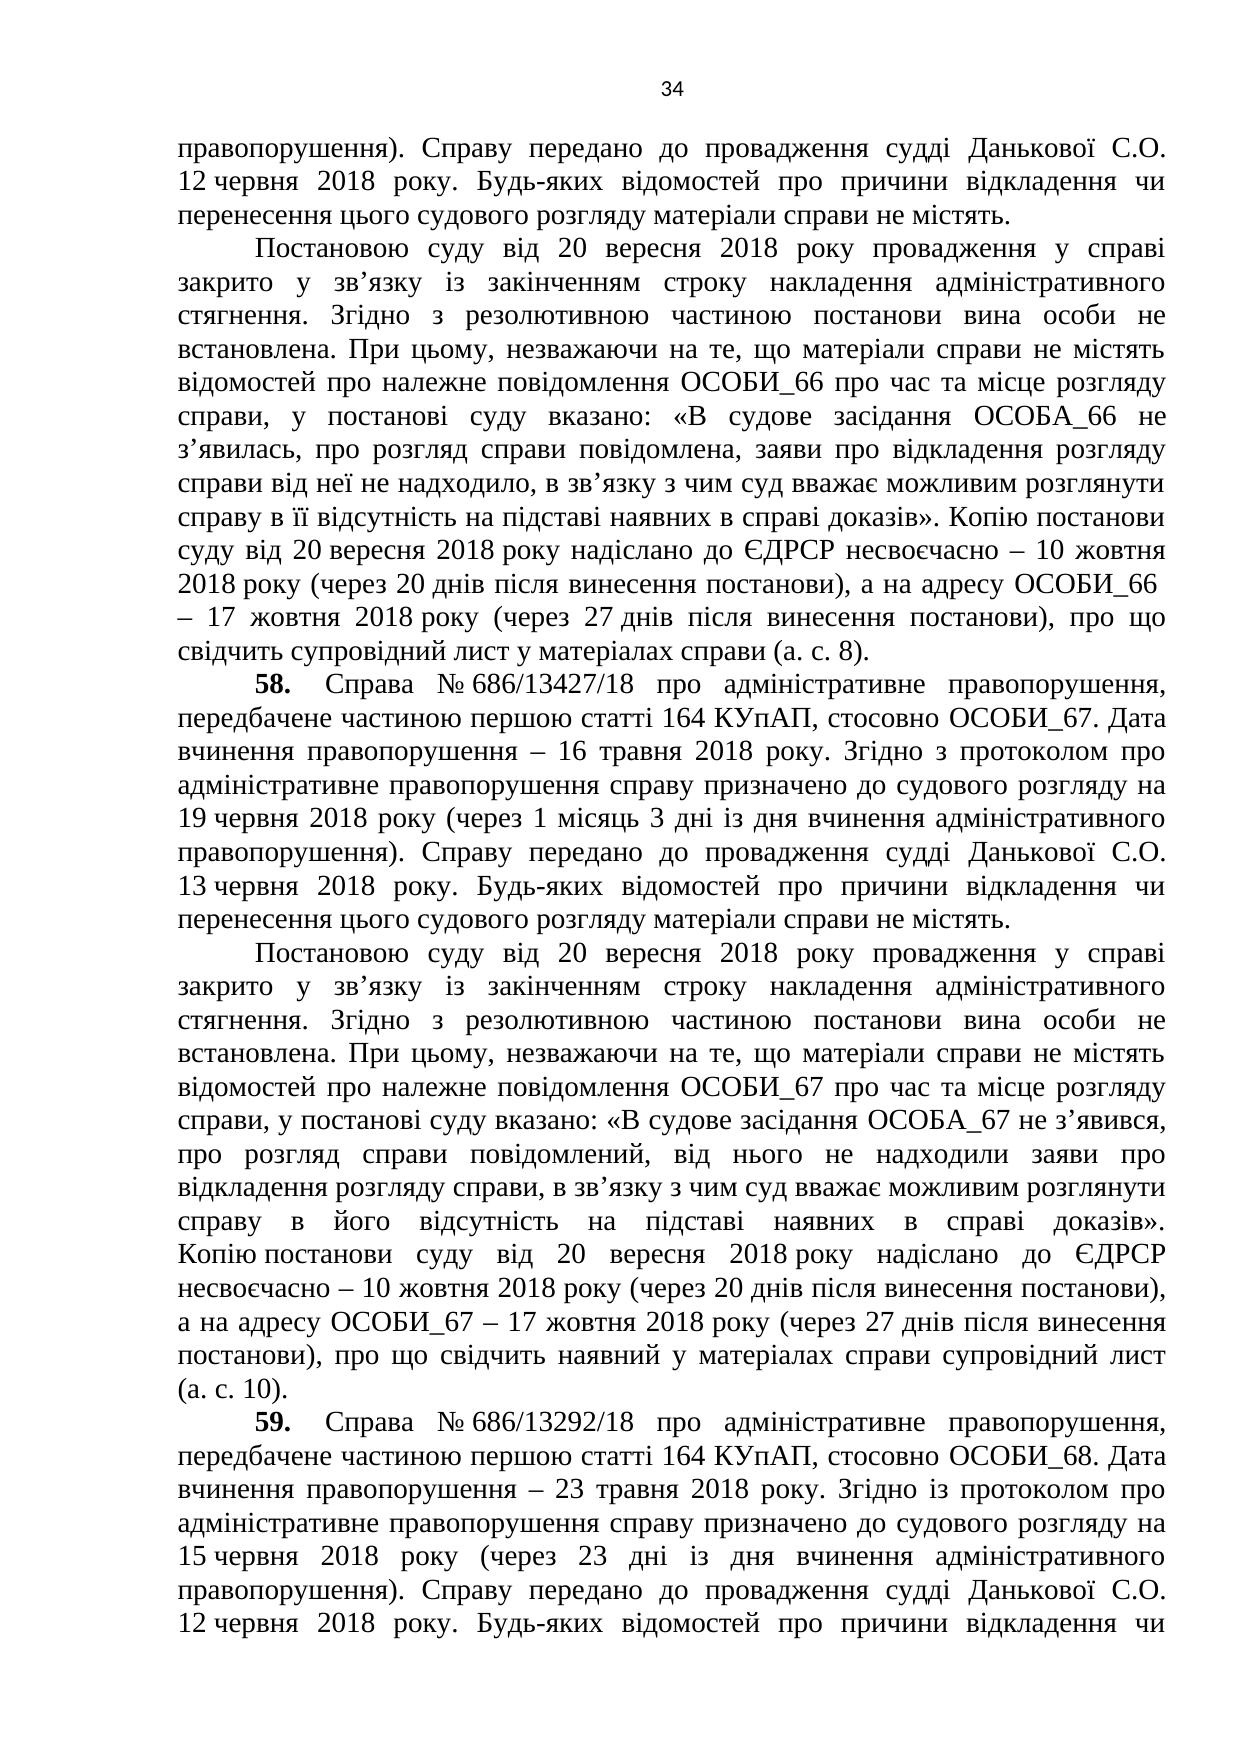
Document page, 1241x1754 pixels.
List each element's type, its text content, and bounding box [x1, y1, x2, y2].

list Справа № 686/13427/18 про адміністративне правопорушення, передбачене частиною першою статті 164 КУпАП, стосовно ОСОБИ_67. Дата вчинення правопорушення – 16 травня 2018 року. Згідно з протоколом про адміністративне правопорушення справу призначено до судового розгляду на 19 червня 2018 року (через 1 місяць 3 дні із дня вчинення адміністративного правопорушення). Справу передано до провадження судді Данькової С.О. 13 червня 2018 року. Будь-яких відомостей про причини відкладення чи перенесення цього судового розгляду матеріали справи не містять. [177, 666, 1167, 935]
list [177, 130, 1167, 230]
text Постановою суду від 20 вересня 2018 року провадження у справі закрито у зв’язку із закінченням строку накладення адміністративного стягнення. Згідно з резолютивною частиною постанови вина особи не встановлена. При цьому, незважаючи на те, що матеріали справи не містять відомостей про належне повідомлення ОСОБИ_67 про час та місце розгляду справи, у постанові суду вказано: «В судове засідання ОСОБА_67 не з’явився, про розгляд справи повідомлений, від нього не надходили заяви про відкладення розгляду справи, в зв’язку з чим суд вважає можливим розглянути справу в його відсутність на підставі наявних в справі доказів». Копію постанови суду від 20 вересня 2018 року надіслано до ЄДРСР несвоєчасно – 10 жовтня 2018 року (через 20 днів після винесення постанови), а на адресу ОСОБИ_67 – 17 жовтня 2018 року (через 27 днів після винесення постанови), про що свідчить наявний у матеріалах справи супровідний лист (а. с. 10). [177, 935, 1167, 1404]
text Постановою суду від 20 вересня 2018 року провадження у справі закрито у зв’язку із закінченням строку накладення адміністративного стягнення. Згідно з резолютивною частиною постанови вина особи не встановлена. При цьому, незважаючи на те, що матеріали справи не містять відомостей про належне повідомлення ОСОБИ_66 про час та місце розгляду справи, у постанові суду вказано: «В судове засідання ОСОБА_66 не з’явилась, про розгляд справи повідомлена, заяви про відкладення розгляду справи від неї не надходило, в зв’язку з чим суд вважає можливим розглянути справу в її відсутність на підставі наявних в справі доказів». Копію постанови суду від 20 вересня 2018 року надіслано до ЄДРСР несвоєчасно – 10 жовтня 2018 року (через 20 днів після винесення постанови), а на адресу ОСОБИ_66 – 17 жовтня 2018 року (через 27 днів після винесення постанови), про що свідчить супровідний лист у матеріалах справи (а. с. 8). [177, 230, 1167, 666]
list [177, 1404, 1167, 1639]
